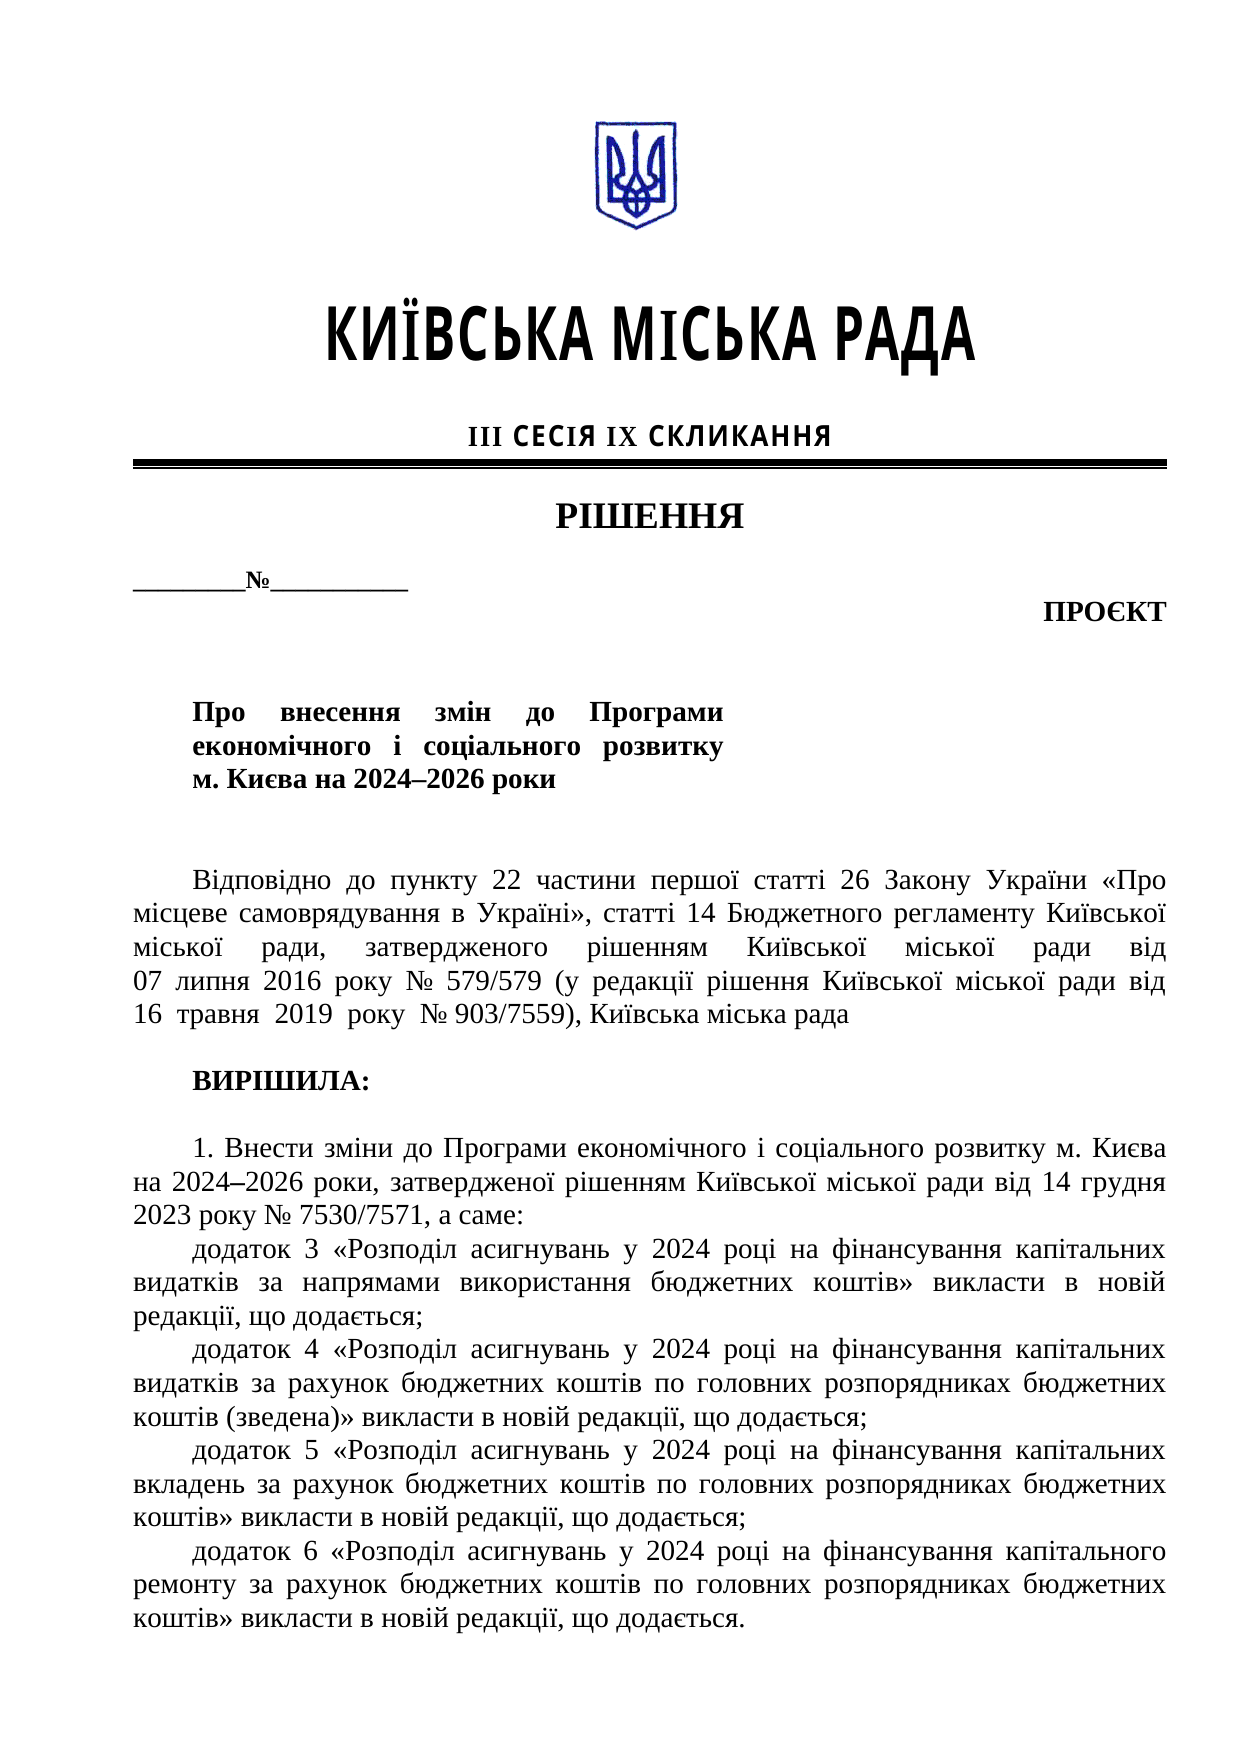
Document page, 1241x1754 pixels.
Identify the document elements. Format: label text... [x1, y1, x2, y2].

text ВИРІШИЛА: [133, 1063, 1167, 1097]
text КИЇВСЬКА МІСЬКА РАДА [133, 280, 1167, 382]
text додаток 6 «Розподіл асигнувань у 2024 році на фінансування капітального ремонту за рахунок бюджетних коштів по головних розпорядниках бюджетних коштів» викласти в новій редакції, що додається. [133, 1533, 1167, 1633]
text додаток 4 «Розподіл асигнувань у 2024 році на фінансування капітальних видатків за рахунок бюджетних коштів по головних розпорядниках бюджетних коштів (зведена)» викласти в новій редакції, що додається; [133, 1332, 1167, 1432]
text додаток 3 «Розподіл асигнувань у 2024 році на фінансування капітальних видатків за напрямами використання бюджетних коштів» викласти в новій редакції, що додається; [133, 1231, 1167, 1332]
subtitle ІІI СЕСІЯ ІХ СКЛИКАННЯ [133, 416, 1167, 459]
text ПРОЄКТ [133, 594, 1167, 627]
picture [593, 118, 679, 232]
text 1. Внести зміни до Програми економічного і соціального розвитку м. Києва на 2024–2026 роки, затвердженої рішенням Київської міської ради від 14 грудня 2023 року № 7530/7571, а саме: [133, 1130, 1167, 1231]
text _________№___________ [133, 565, 1167, 594]
text РІШЕННЯ [133, 493, 1167, 536]
text додаток 5 «Розподіл асигнувань у 2024 році на фінансування капітальних вкладень за рахунок бюджетних коштів по головних розпорядниках бюджетних коштів» викласти в новій редакції, що додається; [133, 1432, 1167, 1533]
text Відповідно до пункту 22 частини першої статті 26 Закону України «Про місцеве самоврядування в Україні», статті 14 Бюджетного регламенту Київської міської ради, затвердженого рішенням Київської міської ради від 07 липня 2016 року № 579/579 (у редакції рішення Київської міської ради від 16 травня 2019 року № 903/7559), Київська міська рада [133, 862, 1167, 1030]
text Про внесення змін до Програми економічного і соціального розвитку м. Києва на 2024–2026 роки [192, 694, 724, 795]
